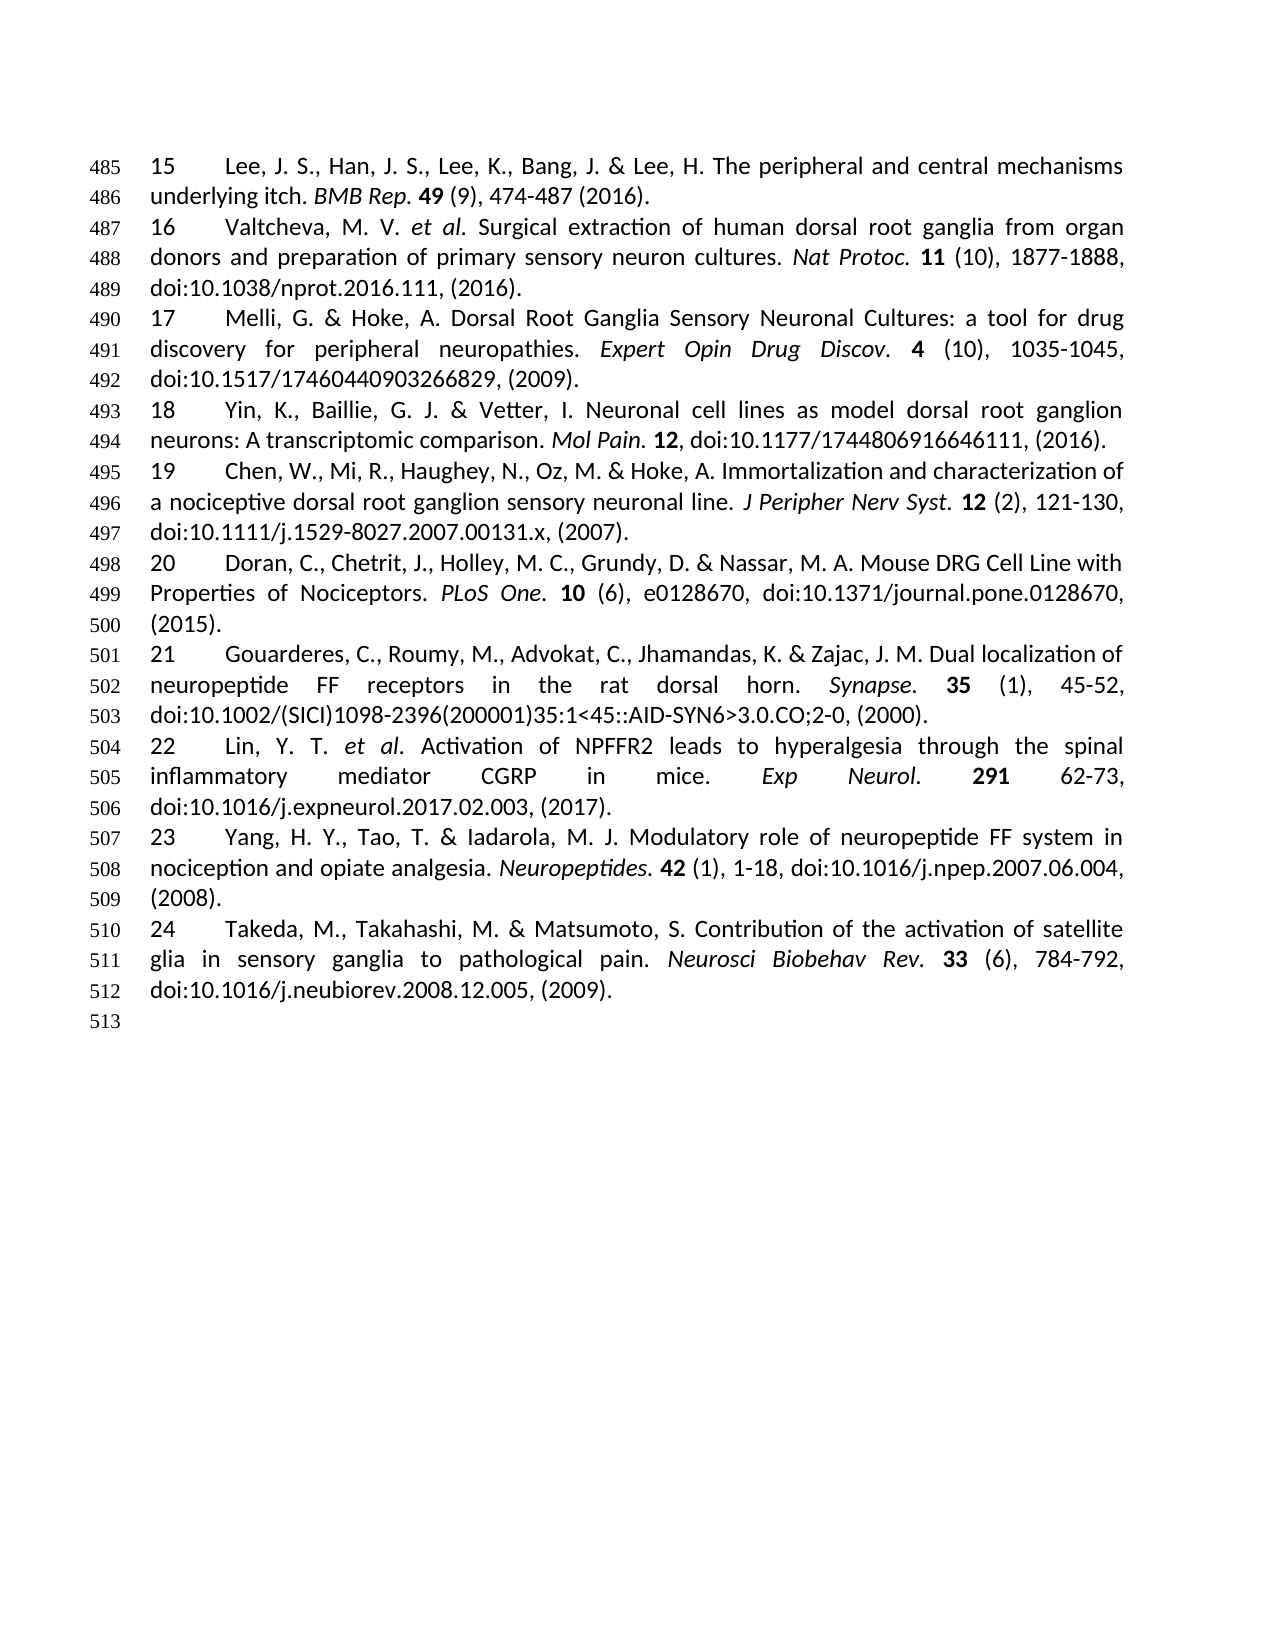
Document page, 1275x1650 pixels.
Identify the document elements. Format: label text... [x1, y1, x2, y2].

text 17 Melli, G. & Hoke, A. Dorsal Root Ganglia Sensory Neuronal Cultures: a tool for drug discovery for peripheral neuropathies. Expert Opin Drug Discov. 4 (10), 1035-1045, doi:10.1517/17460440903266829, (2009). [150, 303, 1125, 394]
text 23 Yang, H. Y., Tao, T. & Iadarola, M. J. Modulatory role of neuropeptide FF system in nociception and opiate analgesia. Neuropeptides. 42 (1), 1-18, doi:10.1016/j.npep.2007.06.004, (2008). [150, 821, 1125, 913]
text 20 Doran, C., Chetrit, J., Holley, M. C., Grundy, D. & Nassar, M. A. Mouse DRG Cell Line with Properties of Nociceptors. PLoS One. 10 (6), e0128670, doi:10.1371/journal.pone.0128670, (2015). [150, 547, 1125, 638]
text 18 Yin, K., Baillie, G. J. & Vetter, I. Neuronal cell lines as model dorsal root ganglion neurons: A transcriptomic comparison. Mol Pain. 12, doi:10.1177/1744806916646111, (2016). [150, 394, 1125, 455]
text 15 Lee, J. S., Han, J. S., Lee, K., Bang, J. & Lee, H. The peripheral and central mechanisms underlying itch. BMB Rep. 49 (9), 474-487 (2016). [150, 150, 1125, 211]
text 21 Gouarderes, C., Roumy, M., Advokat, C., Jhamandas, K. & Zajac, J. M. Dual localization of neuropeptide FF receptors in the rat dorsal horn. Synapse. 35 (1), 45-52, doi:10.1002/(SICI)1098-2396(200001)35:1<45::AID-SYN6>3.0.CO;2-0, (2000). [150, 638, 1125, 730]
text 22 Lin, Y. T. et al. Activation of NPFFR2 leads to hyperalgesia through the spinal inflammatory mediator CGRP in mice. Exp Neurol. 291 62-73, doi:10.1016/j.expneurol.2017.02.003, (2017). [150, 730, 1125, 821]
text 24 Takeda, M., Takahashi, M. & Matsumoto, S. Contribution of the activation of satellite glia in sensory ganglia to pathological pain. Neurosci Biobehav Rev. 33 (6), 784-792, doi:10.1016/j.neubiorev.2008.12.005, (2009). [150, 913, 1125, 1004]
text 19 Chen, W., Mi, R., Haughey, N., Oz, M. & Hoke, A. Immortalization and characterization of a nociceptive dorsal root ganglion sensory neuronal line. J Peripher Nerv Syst. 12 (2), 121-130, doi:10.1111/j.1529-8027.2007.00131.x, (2007). [150, 455, 1125, 547]
text 16 Valtcheva, M. V. et al. Surgical extraction of human dorsal root ganglia from organ donors and preparation of primary sensory neuron cultures. Nat Protoc. 11 (10), 1877-1888, doi:10.1038/nprot.2016.111, (2016). [150, 211, 1125, 303]
